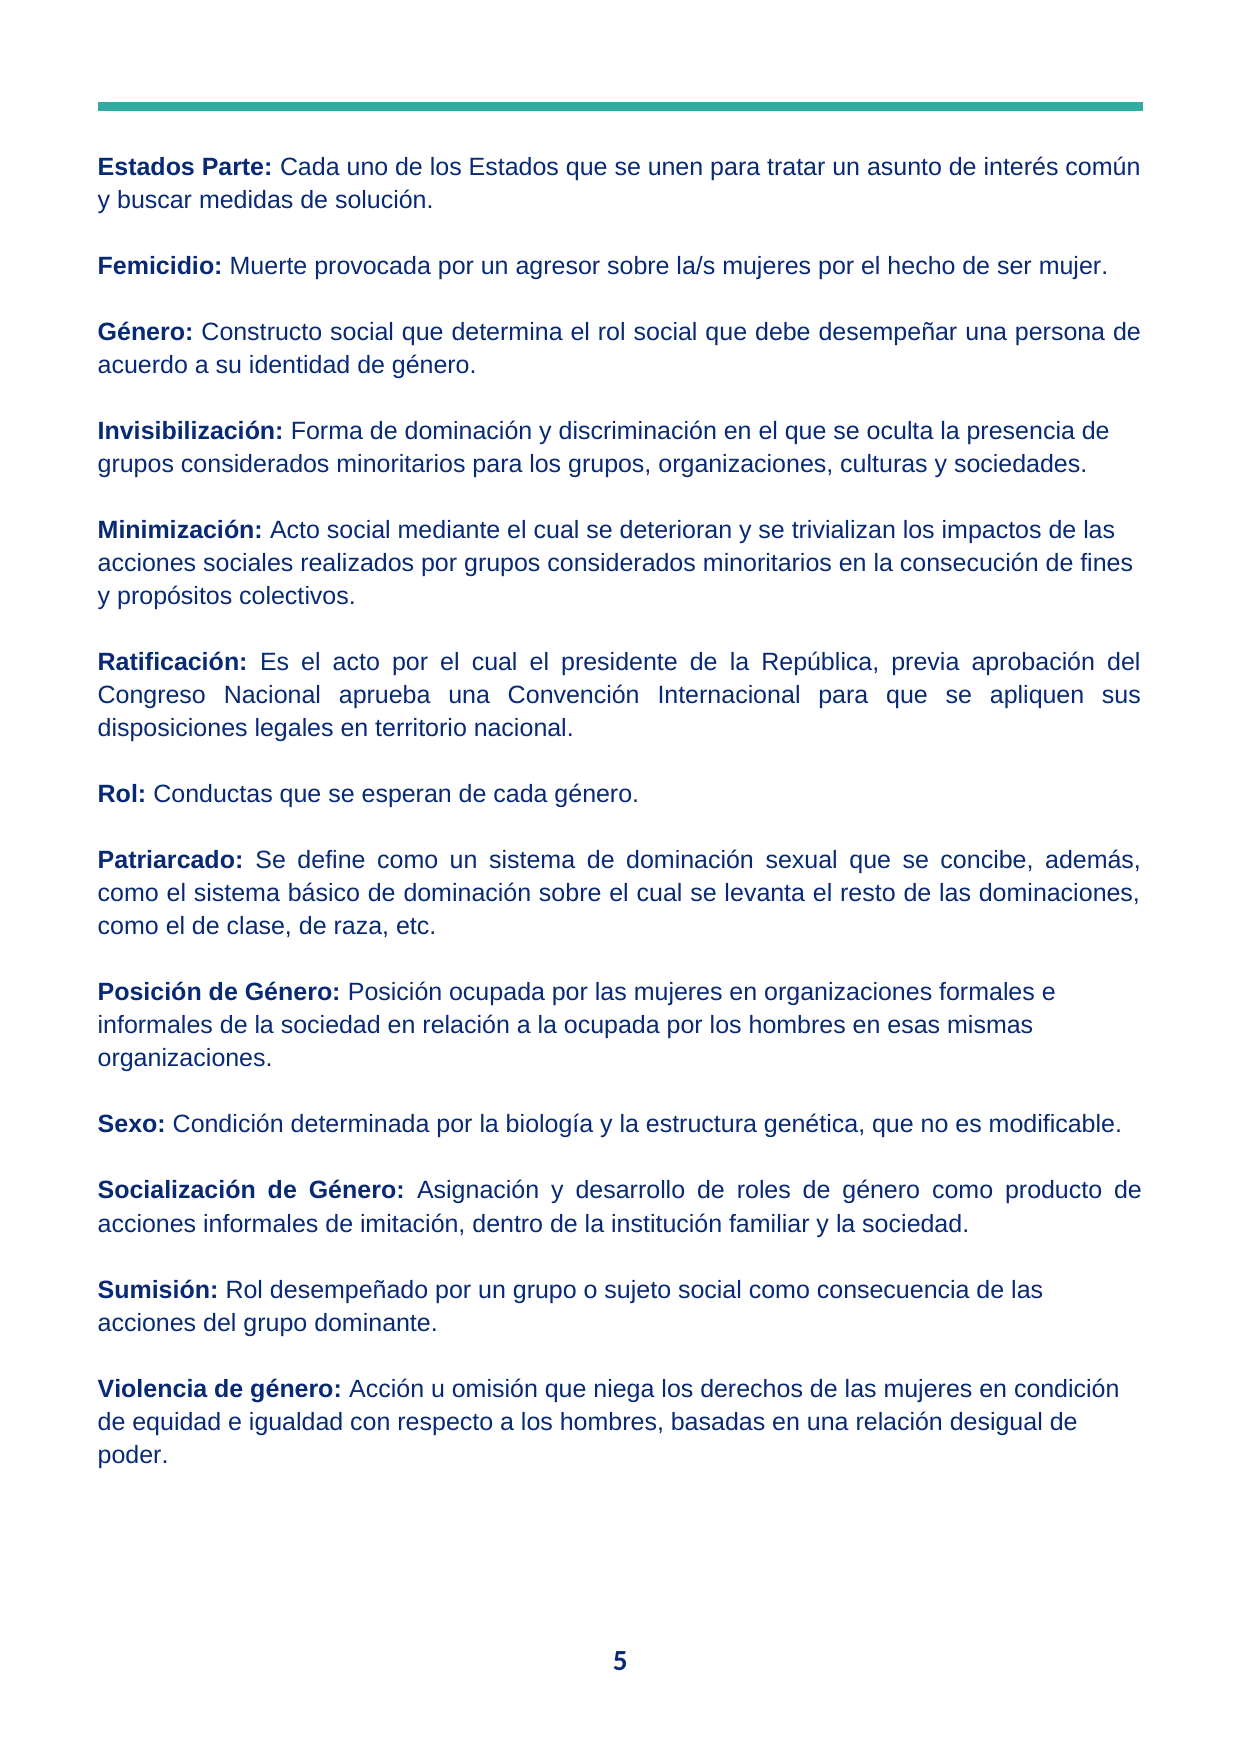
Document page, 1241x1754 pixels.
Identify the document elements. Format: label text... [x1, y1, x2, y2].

text Ratificación: Es el acto por el cual el presidente de la República, previa aprobación del Congreso Nacional aprueba una Convención Internacional para que se apliquen sus disposiciones legales en territorio nacional. [97, 647, 1143, 742]
text Violencia de género: Acción u omisión que niega los derechos de las mujeres en condición de equidad e igualdad con respecto a los hombres, basadas en una relación desigual de poder. [97, 1374, 1143, 1468]
text Rol: Conductas que se esperan de cada género. [97, 779, 1143, 808]
text Minimización: Acto social mediante el cual se deterioran y se trivializan los impactos de las acciones sociales realizados por grupos considerados minoritarios en la consecución de fines y propósitos colectivos. [97, 515, 1143, 610]
text Estados Parte: Cada uno de los Estados que se unen para tratar un asunto de interés común y buscar medidas de solución. [97, 152, 1143, 214]
text Sumisión: Rol desempeñado por un grupo o sujeto social como consecuencia de las acciones del grupo dominante. [97, 1274, 1143, 1336]
text Socialización de Género: Asignación y desarrollo de roles de género como producto de acciones informales de imitación, dentro de la institución familiar y la sociedad. [97, 1176, 1143, 1237]
text Posición de Género: Posición ocupada por las mujeres en organizaciones formales e informales de la sociedad en relación a la ocupada por los hombres en esas mismas organizaciones. [97, 977, 1143, 1072]
text Género: Constructo social que determina el rol social que debe desempeñar una persona de acuerdo a su identidad de género. [97, 317, 1143, 379]
text Patriarcado: Se define como un sistema de dominación sexual que se concibe, además, como el sistema básico de dominación sobre el cual se levanta el resto de las dominaciones, como el de clase, de raza, etc. [97, 845, 1143, 940]
text Femicidio: Muerte provocada por un agresor sobre la/s mujeres por el hecho de ser mujer. [97, 251, 1143, 280]
text Invisibilización: Forma de dominación y discriminación en el que se oculta la presencia de grupos considerados minoritarios para los grupos, organizaciones, culturas y sociedades. [97, 416, 1143, 478]
text Sexo: Condición determinada por la biología y la estructura genética, que no es modificable. [97, 1109, 1143, 1138]
